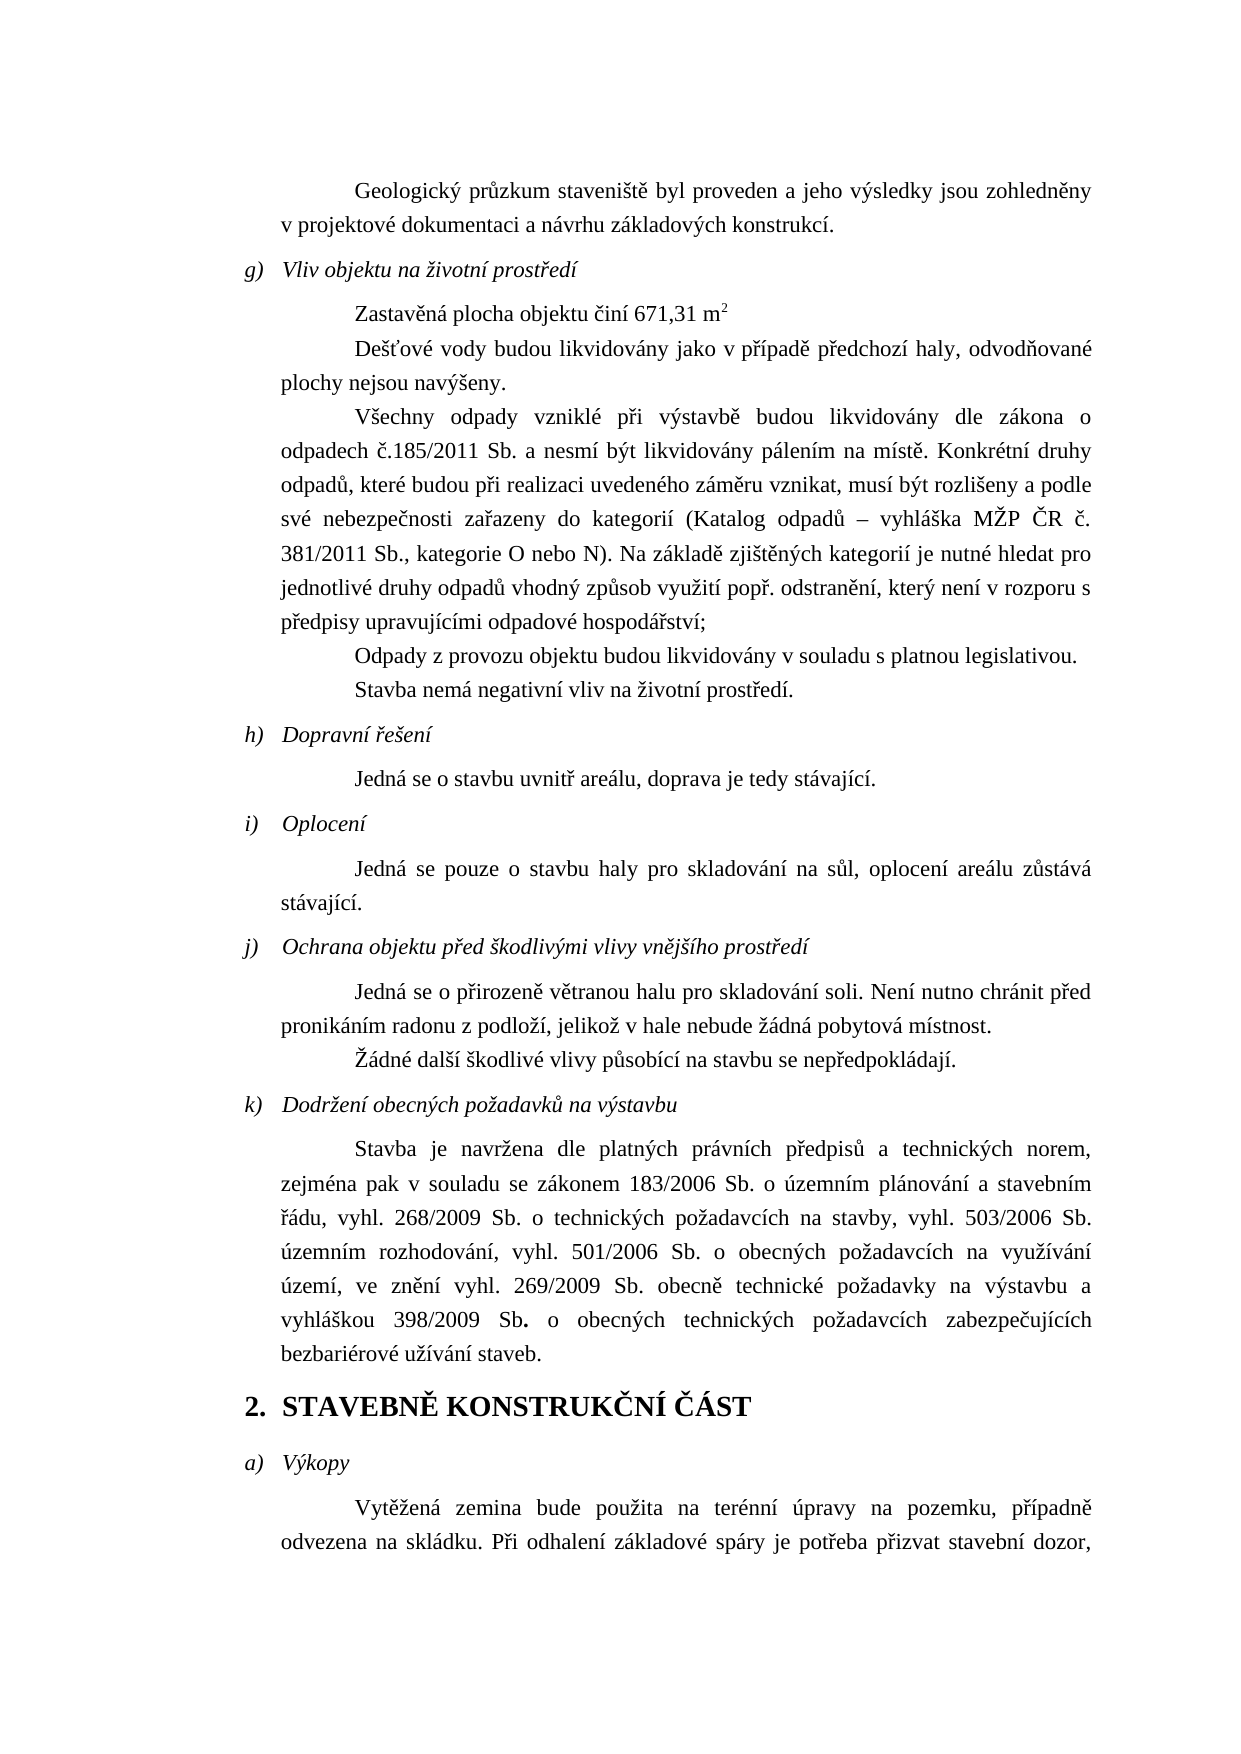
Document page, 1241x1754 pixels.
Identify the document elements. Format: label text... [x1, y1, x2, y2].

list Dopravní řešení [244, 721, 1092, 747]
text Dešťové vody budou likvidovány jako v případě předchozí haly, odvodňované plochy nejsou navýšeny. [281, 335, 1092, 395]
list Dodržení obecných požadavků na výstavbu [244, 1091, 1092, 1117]
list Ochrana objektu před škodlivými vlivy vnějšího prostředí [244, 933, 1092, 960]
text Jedná se o přirozeně větranou halu pro skladování soli. Není nutno chránit před pronikáním radonu z podloží, jelikož v hale nebude žádná pobytová místnost. [281, 978, 1092, 1038]
text Zastavěná plocha objektu činí 671,31 m2 [281, 301, 1092, 327]
text Geologický průzkum staveniště byl proveden a jeho výsledky jsou zohledněny v projektové dokumentaci a návrhu základových konstrukcí. [281, 177, 1092, 238]
list Oplocení [244, 810, 1092, 836]
text Stavba nemá negativní vliv na životní prostředí. [281, 676, 1092, 703]
text Žádné další škodlivé vlivy působící na stavbu se nepředpokládají. [281, 1046, 1092, 1073]
text Stavba je navržena dle platných právních předpisů a technických norem, zejména pak v souladu se zákonem 183/2006 Sb. o územním plánování a stavebním řádu, vyhl. 268/2009 Sb. o technických požadavcích na stavby, vyhl. 503/2006 Sb. územním rozhodování, vyhl. 501/2006 Sb. o obecných požadavcích na využívání území, ve znění vyhl. 269/2009 Sb. obecně technické požadavky na výstavbu a vyhláškou 398/2009 Sb. o obecných technických požadavcích zabezpečujících bezbariérové užívání staveb. [281, 1136, 1092, 1367]
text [281, 1494, 1092, 1554]
list STAVEBNĚ KONSTRUKČNÍ ČÁST [244, 1389, 1092, 1423]
text Jedná se o stavbu uvnitř areálu, doprava je tedy stávající. [318, 766, 1092, 792]
list Výkopy [244, 1449, 1092, 1476]
text Odpady z provozu objektu budou likvidovány v souladu s platnou legislativou. [281, 642, 1092, 668]
text Jedná se pouze o stavbu haly pro skladování na sůl, oplocení areálu zůstává stávající. [281, 855, 1092, 915]
text Všechny odpady vzniklé při výstavbě budou likvidovány dle zákona o odpadech č.185/2011 Sb. a nesmí být likvidovány pálením na místě. Konkrétní druhy odpadů, které budou při realizaci uvedeného záměru vznikat, musí být rozlišeny a podle své nebezpečnosti zařazeny do kategorií (Katalog odpadů – vyhláška MŽP ČR č. 381/2011 Sb., kategorie O nebo N). Na základě zjištěných kategorií je nutné hledat pro jednotlivé druhy odpadů vhodný způsob využití popř. odstranění, který není v rozporu s předpisy upravujícími odpadové hospodářství; [281, 403, 1092, 634]
list Vliv objektu na životní prostředí [244, 256, 1092, 282]
